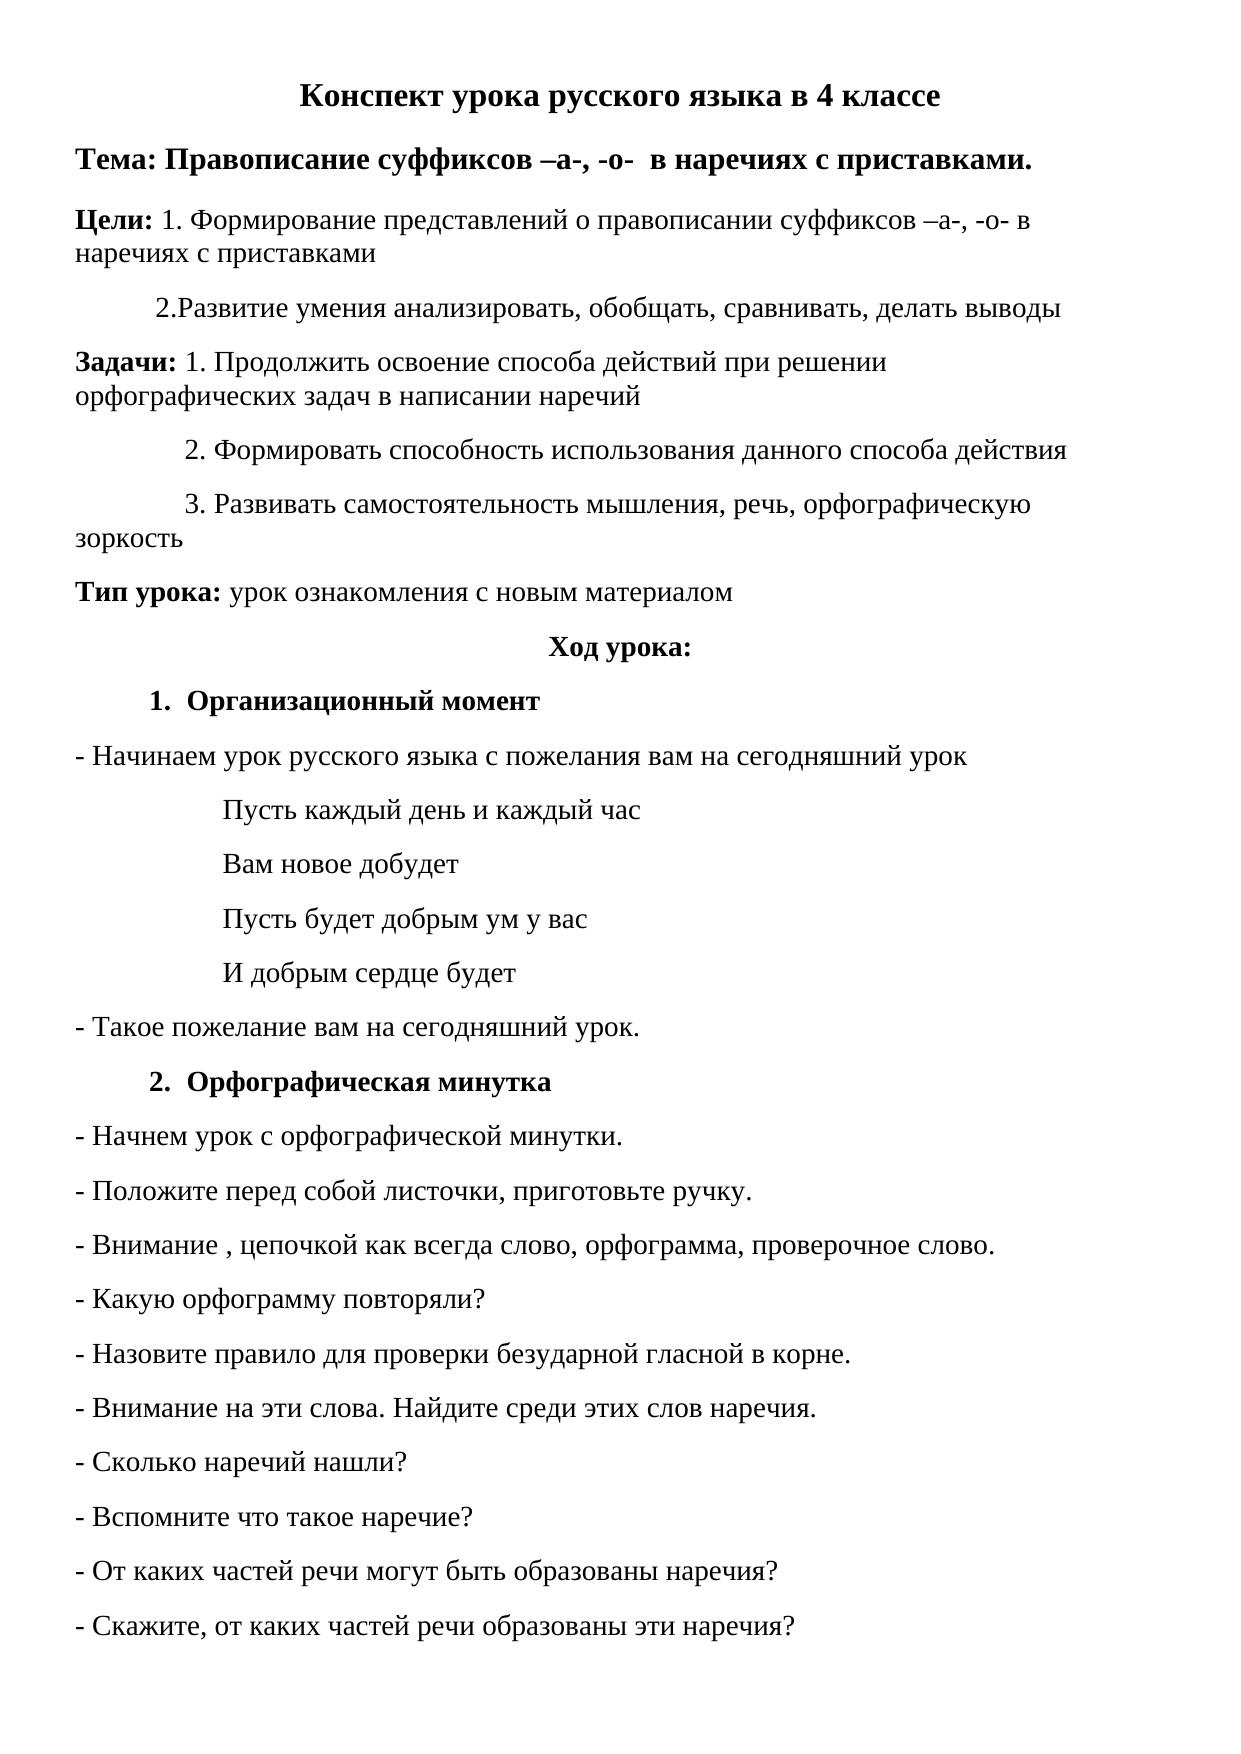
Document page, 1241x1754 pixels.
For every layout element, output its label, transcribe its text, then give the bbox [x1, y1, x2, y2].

text 2.Развитие умения анализировать, обобщать, сравнивать, делать выводы [75, 290, 1077, 323]
text Ход урока: [163, 629, 1077, 662]
text Цели: 1. Формирование представлений о правописании суффиксов –а-, -о- в наречиях с приставками [75, 202, 1077, 269]
text И добрым сердце будет [149, 955, 1077, 989]
text Вам новое добудет [75, 846, 1077, 880]
text - Начинаем урок русского языка с пожелания вам на сегодняшний урок [75, 738, 1077, 771]
text Пусть будет добрым ум у вас [75, 901, 1077, 934]
text - Скажите, от каких частей речи образованы эти наречия? [75, 1608, 1077, 1641]
text Конспект урока русского языка в 4 классе [163, 75, 1077, 113]
text - Такое пожелание вам на сегодняшний урок. [75, 1009, 1077, 1043]
text - Внимание , цепочкой как всегда слово, орфограмма, проверочное слово. [75, 1227, 1077, 1261]
text - Начнем урок с орфографической минутки. [75, 1118, 1077, 1152]
text - Сколько наречий нашли? [75, 1444, 1077, 1478]
text - Положите перед собой листочки, приготовьте ручку. [75, 1173, 1077, 1206]
text - Вспомните что такое наречие? [75, 1499, 1077, 1532]
text - Назовите правило для проверки безударной гласной в корне. [75, 1336, 1077, 1369]
text Пусть каждый день и каждый час [75, 792, 1077, 826]
text Тип урока: урок ознакомления с новым материалом [75, 574, 1077, 608]
text Задачи: 1. Продолжить освоение способа действий при решении орфографических задач в написании наречий [75, 344, 1077, 411]
text - От каких частей речи могут быть образованы наречия? [75, 1553, 1077, 1587]
text 2. Формировать способность использования данного способа действия [75, 432, 1077, 466]
list Организационный момент [149, 683, 1077, 717]
text 3. Развивать самостоятельность мышления, речь, орфографическую зоркость [75, 487, 1077, 554]
text - Какую орфограмму повторяли? [75, 1281, 1077, 1315]
text - Внимание на эти слова. Найдите среди этих слов наречия. [75, 1390, 1077, 1424]
list Орфографическая минутка [149, 1064, 1077, 1097]
text Тема: Правописание суффиксов –а-, -о- в наречиях с приставками. [75, 140, 1077, 176]
